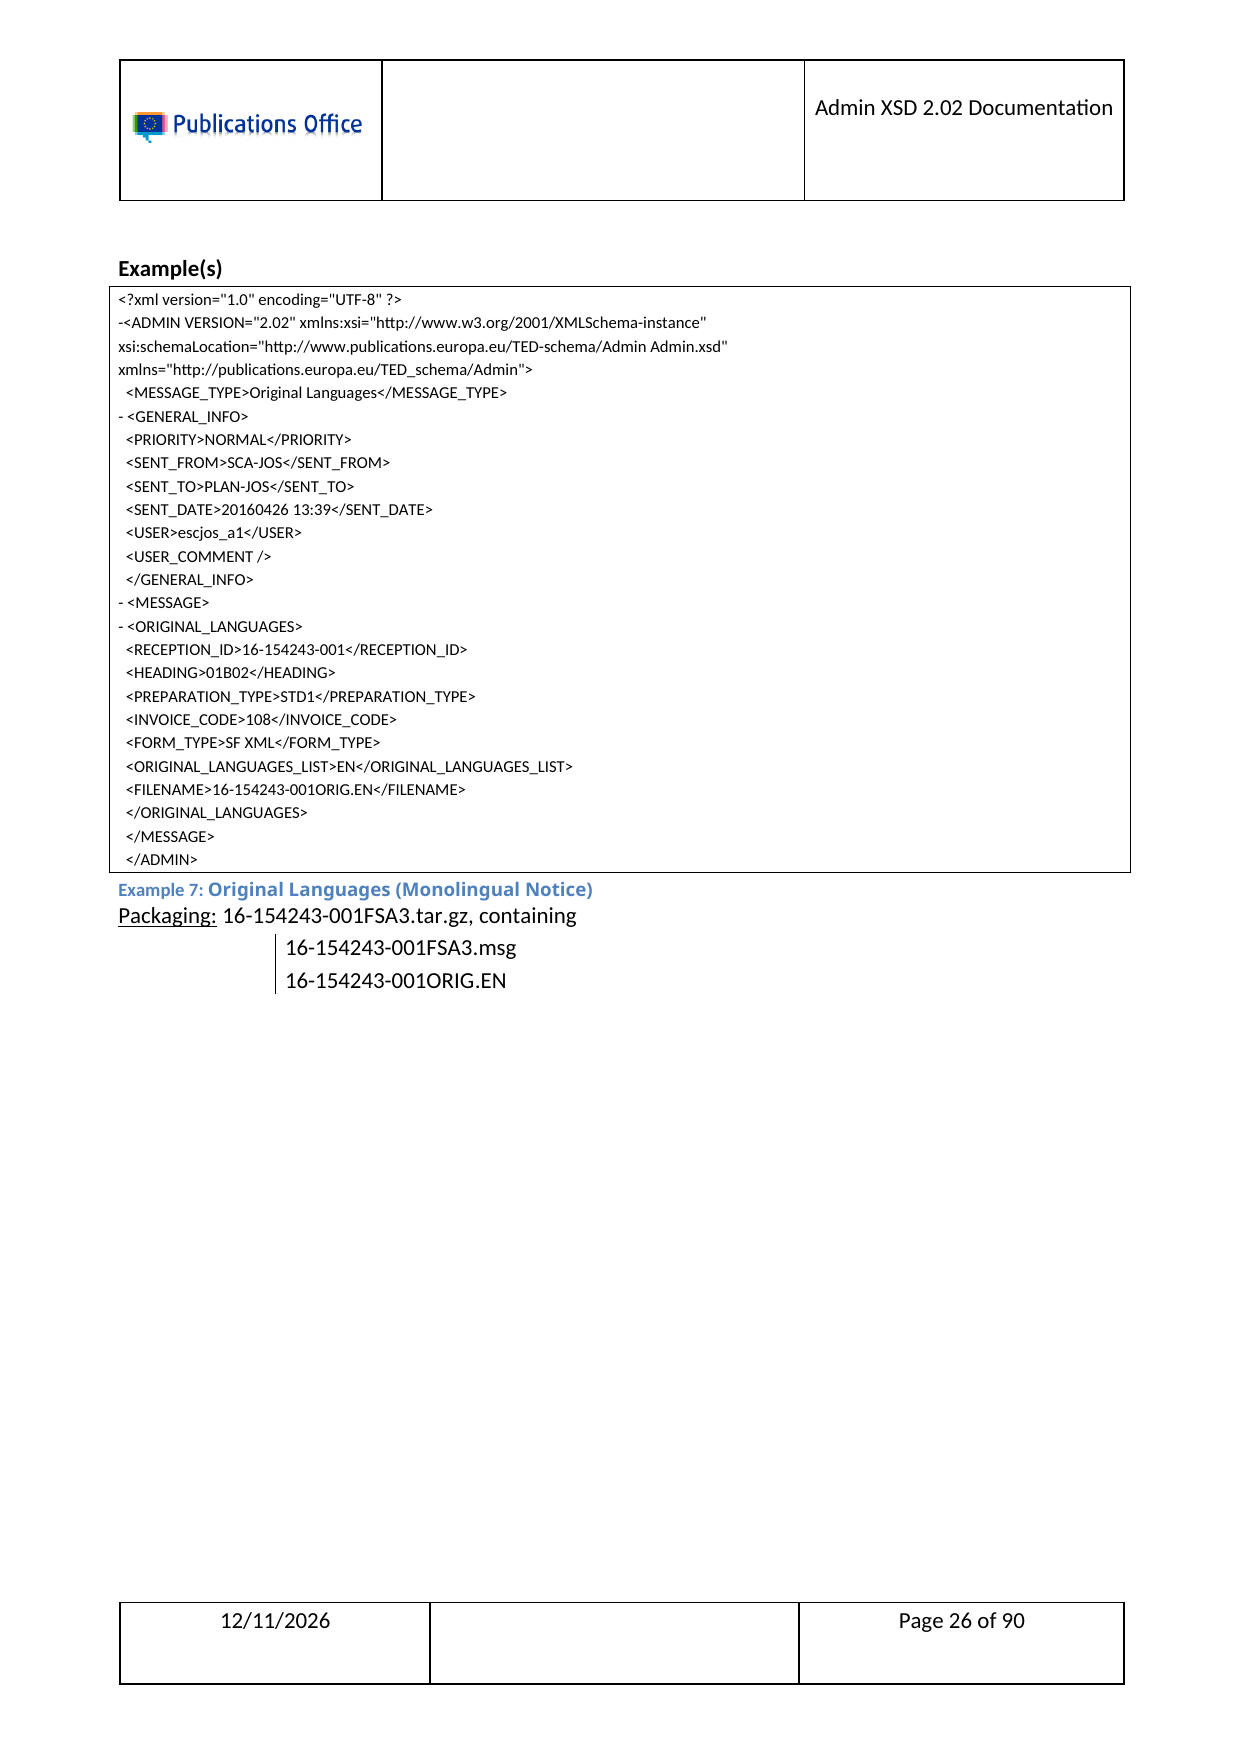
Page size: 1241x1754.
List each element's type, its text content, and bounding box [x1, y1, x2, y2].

text 16-154243-001ORIG.EN [480, 966, 1122, 994]
text <FORM_TYPE>SF XML</FORM_TYPE> [110, 729, 1130, 753]
text - <ORIGINAL_LANGUAGES> [110, 613, 1130, 636]
text <SENT_DATE>20160426 13:39</SENT_DATE> [110, 496, 1130, 519]
text <PRIORITY>NORMAL</PRIORITY> [110, 426, 1130, 449]
text <USER>escjos_a1</USER> [110, 519, 1130, 543]
text <MESSAGE_TYPE>Original Languages</MESSAGE_TYPE> [110, 379, 1130, 403]
text <SENT_FROM>SCA-JOS</SENT_FROM> [110, 449, 1130, 473]
text <PREPARATION_TYPE>STD1</PREPARATION_TYPE> [110, 683, 1130, 706]
text Example 7: Original Languages (Monolingual Notice) [118, 876, 1122, 901]
text <?xml version="1.0" encoding="UTF-8" ?> [110, 287, 1130, 309]
text </ORIGINAL_LANGUAGES> [110, 799, 1130, 823]
text - <GENERAL_INFO> [110, 403, 1130, 426]
text -<ADMIN VERSION="2.02" xmlns:xsi="http://www.w3.org/2001/XMLSchema-instance" xsi:schemaLocation="http://www.publications.europa.eu/TED-schema/Admin Admin.xsd" xmlns="http://publications.europa.eu/TED_schema/Admin"> [110, 309, 1130, 379]
text </GENERAL_INFO> [110, 566, 1130, 589]
text Example(s) [118, 254, 1122, 282]
text <HEADING>01B02</HEADING> [110, 659, 1130, 683]
text - <MESSAGE> [110, 589, 1130, 613]
picture [132, 112, 370, 143]
text </ADMIN> [110, 846, 1130, 872]
text <SENT_TO>PLAN-JOS</SENT_TO> [110, 473, 1130, 496]
text <FILENAME>16-154243-001ORIG.EN</FILENAME> [110, 776, 1130, 799]
text Packaging: 16-154243-001FSA3.tar.gz, containing [416, 901, 1122, 929]
text <INVOICE_CODE>108</INVOICE_CODE> [110, 706, 1130, 729]
text <USER_COMMENT /> [110, 543, 1130, 566]
text </MESSAGE> [110, 823, 1130, 846]
text <ORIGINAL_LANGUAGES_LIST>EN</ORIGINAL_LANGUAGES_LIST> [110, 753, 1130, 776]
text 16-154243-001ORIG.EN [276, 966, 475, 994]
text <RECEPTION_ID>16-154243-001</RECEPTION_ID> [110, 636, 1130, 659]
text 16-154243-001FSA3.msg [275, 933, 1122, 962]
text Packaging: 16-154243-001FSA3.tar.gz, containing [118, 901, 410, 929]
